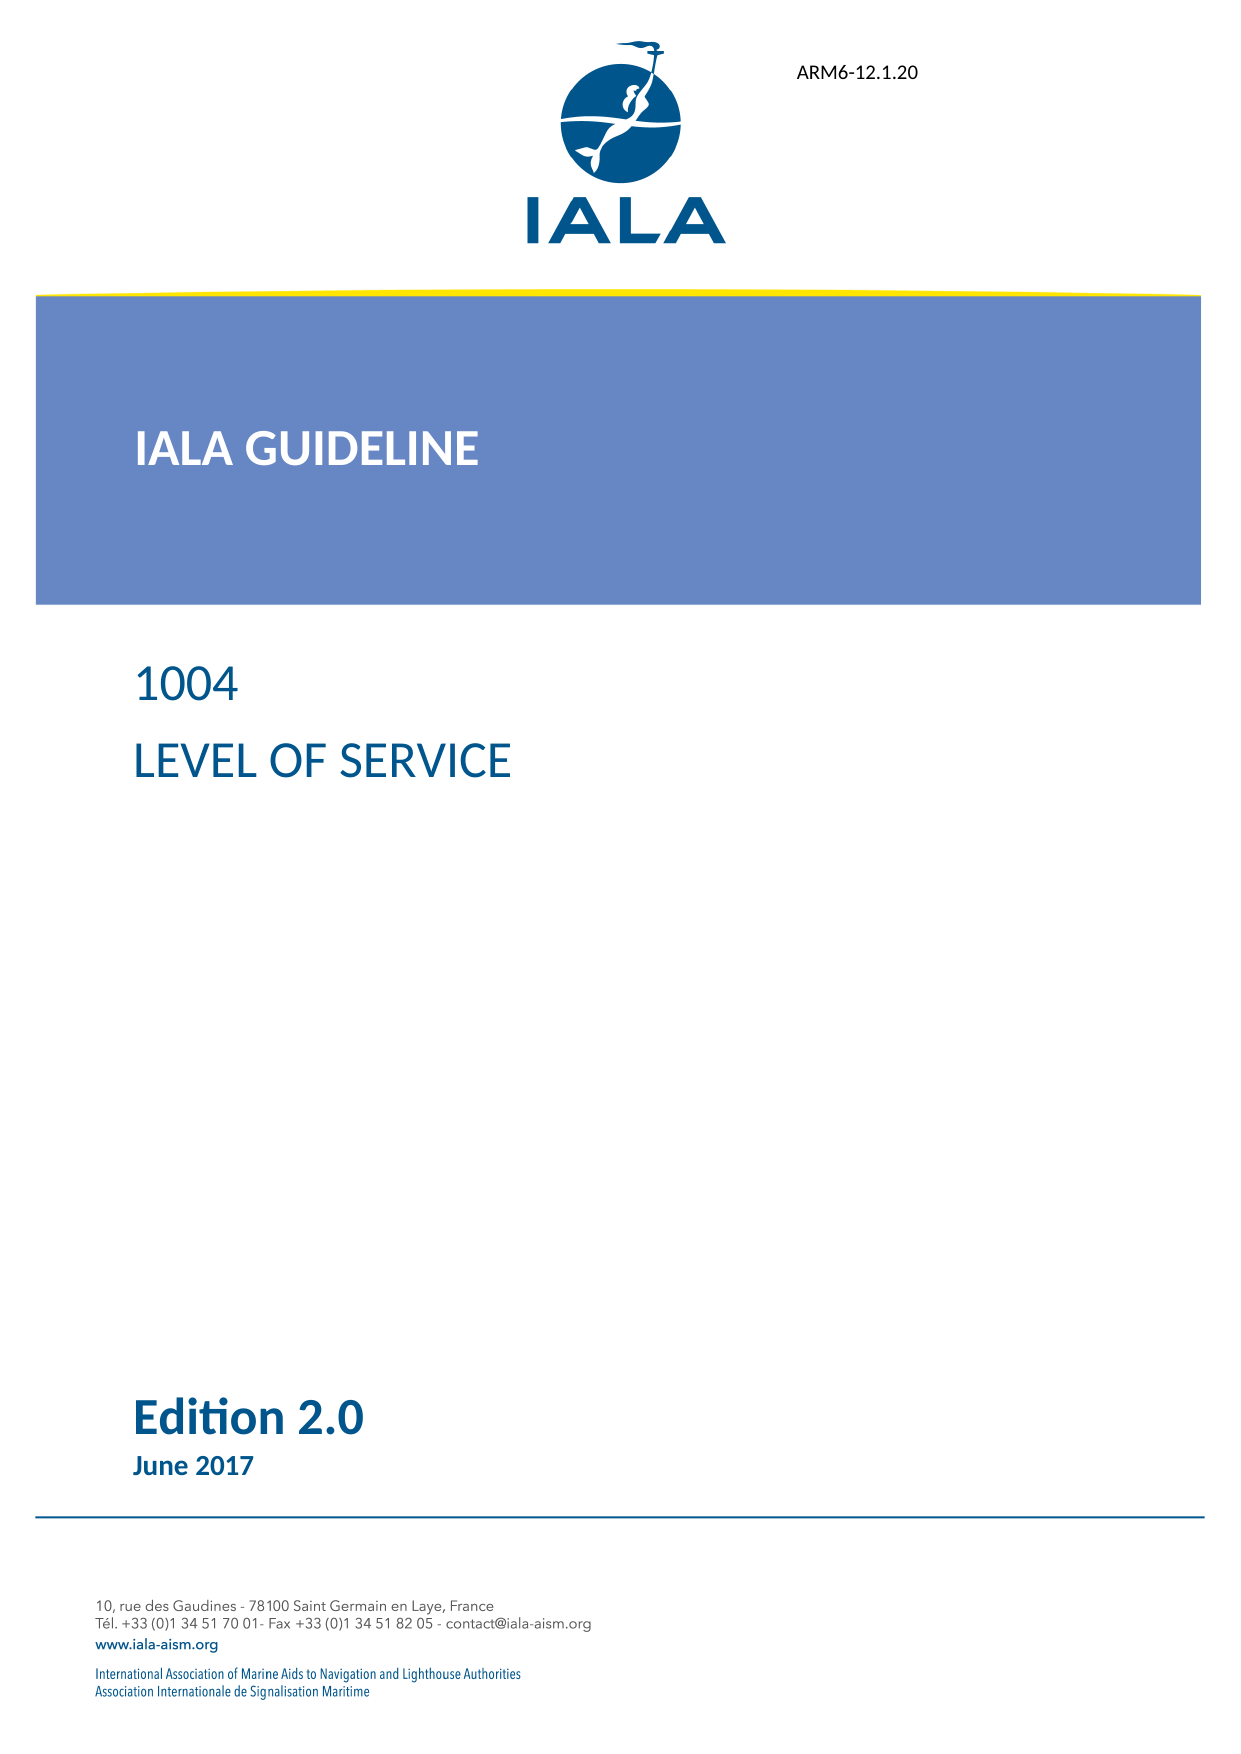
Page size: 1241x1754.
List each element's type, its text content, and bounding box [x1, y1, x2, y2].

text June 2017 [133, 1447, 1107, 1483]
picture [0, 29, 1240, 616]
table_header IALA Guideline [40, 297, 1014, 604]
text Level of Service [133, 736, 1107, 788]
text 1004 [133, 649, 1107, 713]
text Edition 2.0 [133, 1384, 1107, 1447]
picture [89, 1595, 622, 1714]
